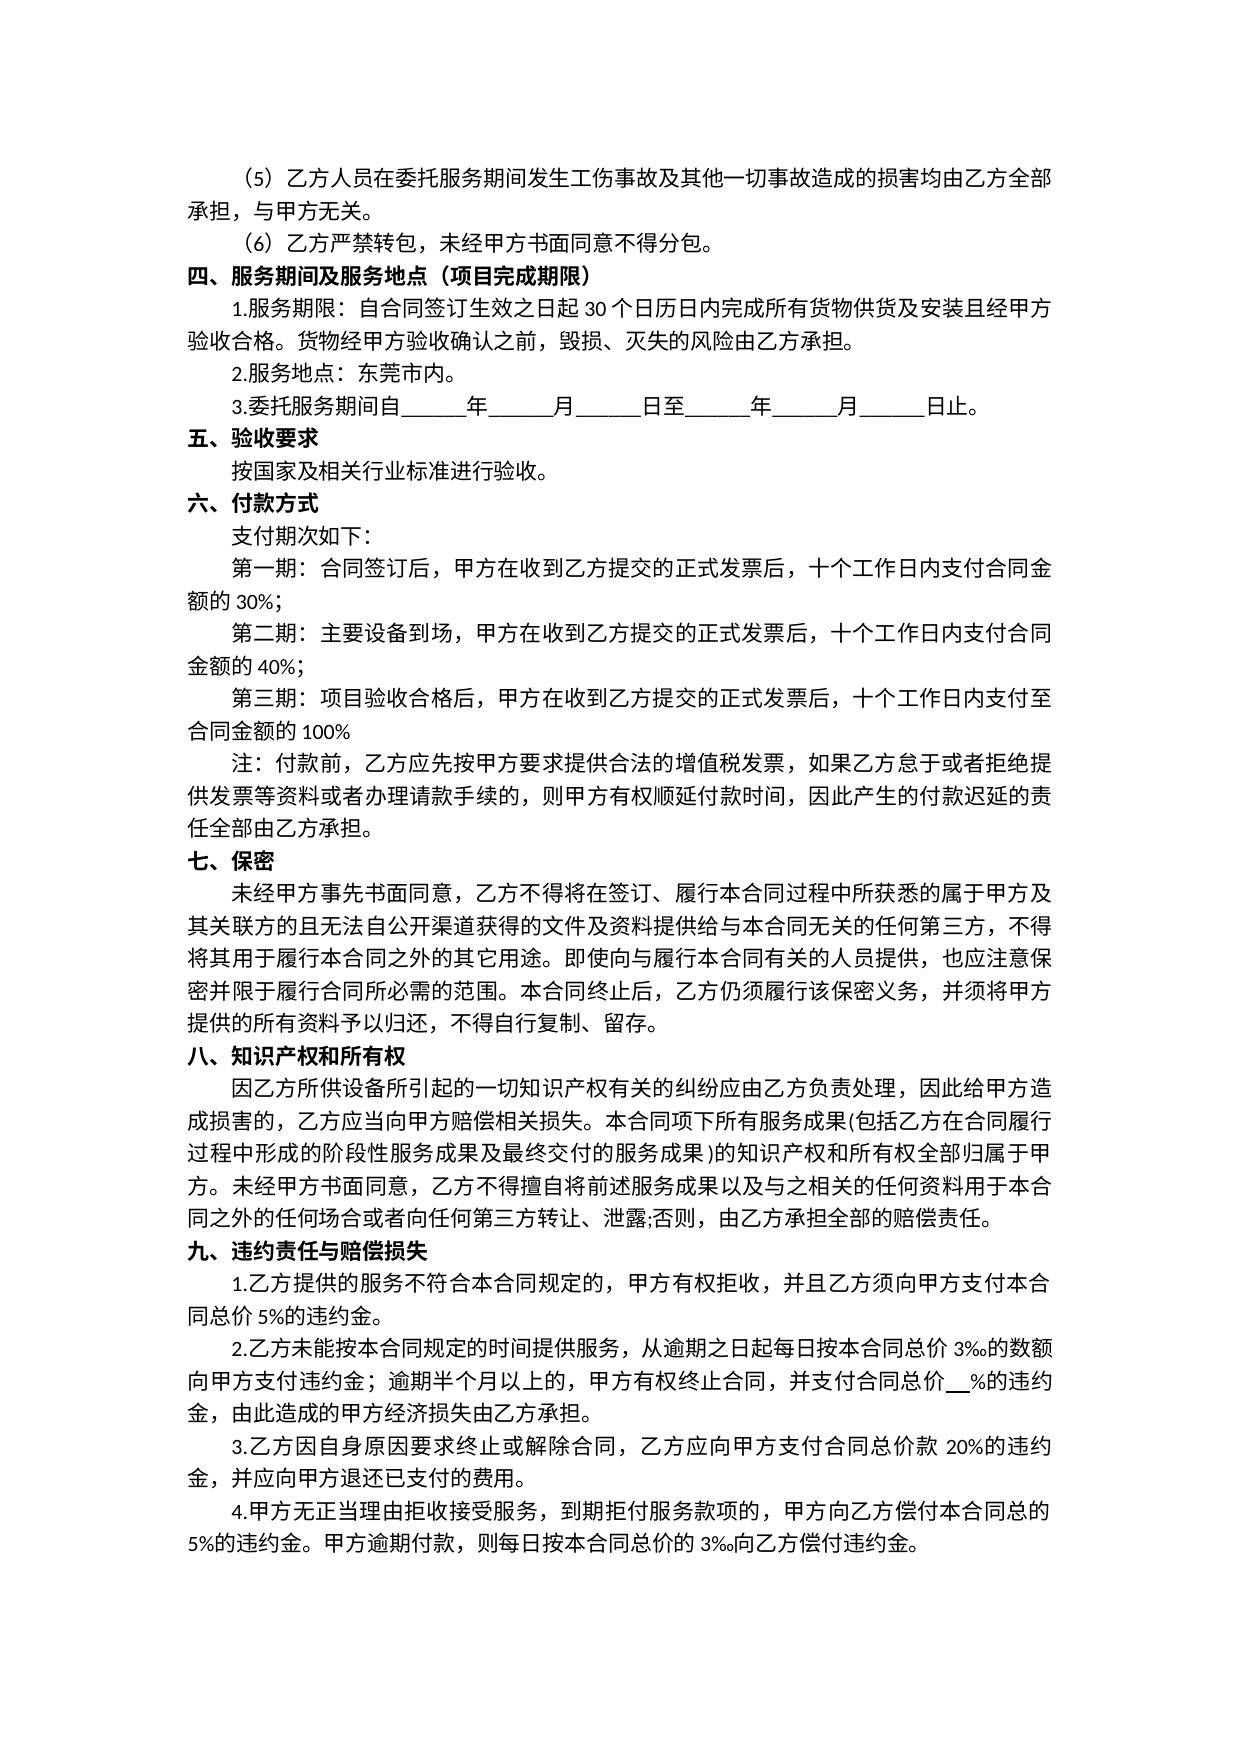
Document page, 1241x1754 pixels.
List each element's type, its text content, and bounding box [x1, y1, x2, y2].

text 注：付款前，乙方应先按甲方要求提供合法的增值税发票，如果乙方怠于或者拒绝提供发票等资料或者办理请款手续的，则甲方有权顺延付款时间，因此产生的付款迟延的责任全部由乙方承担。 [187, 747, 1053, 844]
text 第三期：项目验收合格后，甲方在收到乙方提交的正式发票后，十个工作日内支付至合同金额的100% [187, 682, 1053, 747]
text 第二期：主要设备到场，甲方在收到乙方提交的正式发票后，十个工作日内支付合同金额的40%； [187, 617, 1053, 682]
text 四、服务期间及服务地点（项目完成期限） [187, 259, 1053, 292]
text 1.乙方提供的服务不符合本合同规定的，甲方有权拒收，并且乙方须向甲方支付本合同总价5%的违约金。 [187, 1267, 1053, 1332]
text 九、违约责任与赔偿损失 [187, 1234, 1053, 1267]
text 七、保密 [187, 844, 1053, 877]
text 3.乙方因自身原因要求终止或解除合同，乙方应向甲方支付合同总价款20%的违约金，并应向甲方退还已支付的费用。 [187, 1429, 1053, 1494]
text 支付期次如下： [187, 519, 1053, 552]
text 第一期：合同签订后，甲方在收到乙方提交的正式发票后，十个工作日内支付合同金额的30%； [187, 552, 1053, 617]
text 六、付款方式 [187, 487, 1053, 519]
text （6）乙方严禁转包，未经甲方书面同意不得分包。 [187, 227, 1053, 259]
text 4.甲方无正当理由拒收接受服务，到期拒付服务款项的，甲方向乙方偿付本合同总的5%的违约金。甲方逾期付款，则每日按本合同总价的3‰向乙方偿付违约金。 [187, 1494, 1053, 1559]
text 2.乙方未能按本合同规定的时间提供服务，从逾期之日起每日按本合同总价3‰的数额向甲方支付违约金；逾期半个月以上的，甲方有权终止合同，并支付合同总价 %的违约金，由此造成的甲方经济损失由乙方承担。 [187, 1332, 1053, 1429]
text 因乙方所供设备所引起的一切知识产权有关的纠纷应由乙方负责处理，因此给甲方造成损害的，乙方应当向甲方赔偿相关损失。本合同项下所有服务成果(包括乙方在合同履行过程中形成的阶段性服务成果及最终交付的服务成果)的知识产权和所有权全部归属于甲方。未经甲方书面同意，乙方不得擅自将前述服务成果以及与之相关的任何资料用于本合同之外的任何场合或者向任何第三方转让、泄露;否则，由乙方承担全部的赔偿责任。 [187, 1072, 1053, 1234]
text 1.服务期限：自合同签订生效之日起30个日历日内完成所有货物供货及安装且经甲方验收合格。货物经甲方验收确认之前，毁损、灭失的风险由乙方承担。 [187, 292, 1053, 357]
text 八、知识产权和所有权 [187, 1039, 1053, 1072]
text 3.委托服务期间自______年______月______日至______年______月______日止。 [187, 389, 1053, 422]
text 2.服务地点：东莞市内。 [187, 357, 1053, 389]
text 五、验收要求 [187, 422, 1053, 454]
text （5）乙方人员在委托服务期间发生工伤事故及其他一切事故造成的损害均由乙方全部承担，与甲方无关。 [187, 162, 1053, 227]
text 按国家及相关行业标准进行验收。 [187, 454, 1053, 487]
text 未经甲方事先书面同意，乙方不得将在签订、履行本合同过程中所获悉的属于甲方及其关联方的且无法自公开渠道获得的文件及资料提供给与本合同无关的任何第三方，不得将其用于履行本合同之外的其它用途。即使向与履行本合同有关的人员提供，也应注意保密并限于履行合同所必需的范围。本合同终止后，乙方仍须履行该保密义务，并须将甲方提供的所有资料予以归还，不得自行复制、留存。 [187, 877, 1053, 1039]
